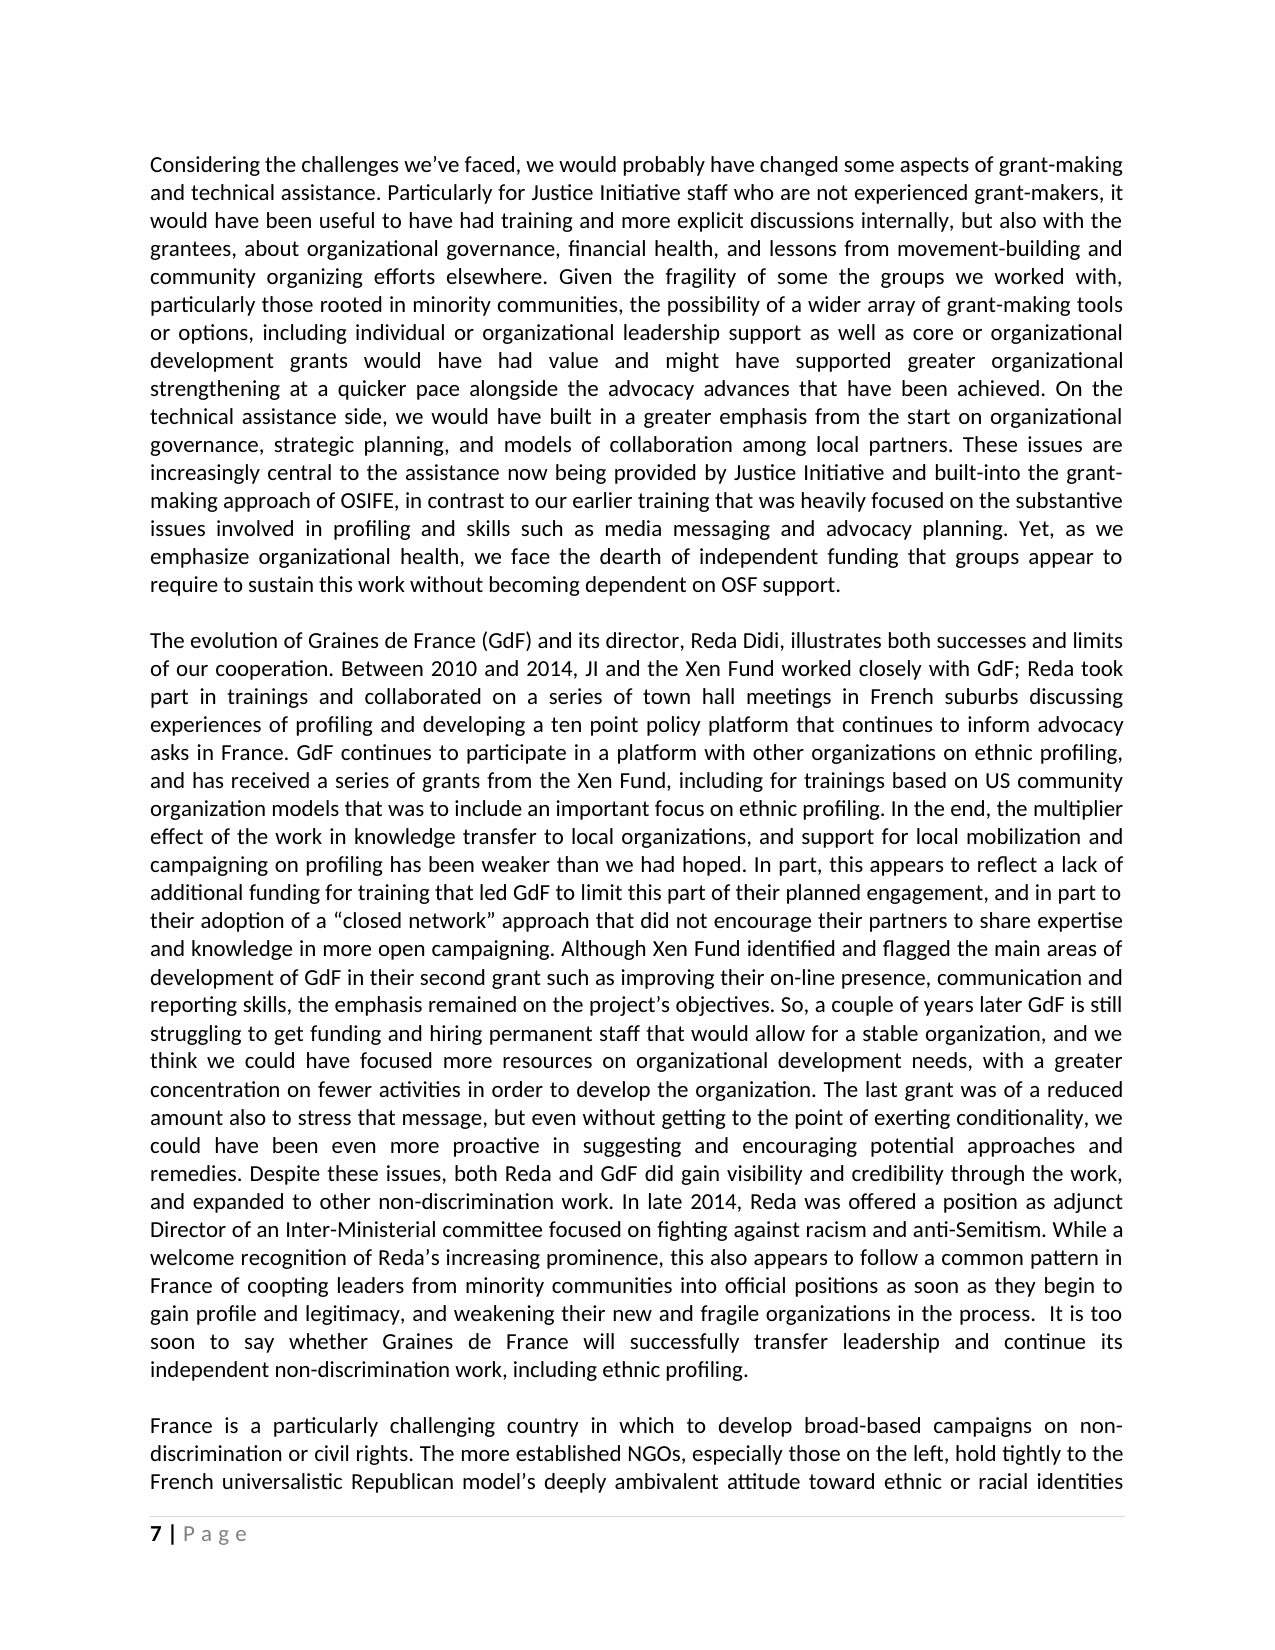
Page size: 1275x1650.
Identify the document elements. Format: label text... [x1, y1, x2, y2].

text The evolution of Graines de France (GdF) and its director, Reda Didi, illustrates both successes and limits of our cooperation. Between 2010 and 2014, JI and the Xen Fund worked closely with GdF; Reda took part in trainings and collaborated on a series of town hall meetings in French suburbs discussing experiences of profiling and developing a ten point policy platform that continues to inform advocacy asks in France. GdF continues to participate in a platform with other organizations on ethnic profiling, and has received a series of grants from the Xen Fund, including for trainings based on US community organization models that was to include an important focus on ethnic profiling. In the end, the multiplier effect of the work in knowledge transfer to local organizations, and support for local mobilization and campaigning on profiling has been weaker than we had hoped. In part, this appears to reflect a lack of additional funding for training that led GdF to limit this part of their planned engagement, and in part to their adoption of a “closed network” approach that did not encourage their partners to share expertise and knowledge in more open campaigning. Although Xen Fund identified and flagged the main areas of development of GdF in their second grant such as improving their on-line presence, communication and reporting skills, the emphasis remained on the project’s objectives. So, a couple of years later GdF is still struggling to get funding and hiring permanent staff that would allow for a stable organization, and we think we could have focused more resources on organizational development needs, with a greater concentration on fewer activities in order to develop the organization. The last grant was of a reduced amount also to stress that message, but even without getting to the point of exerting conditionality, we could have been even more proactive in suggesting and encouraging potential approaches and remedies. Despite these issues, both Reda and GdF did gain visibility and credibility through the work, and expanded to other non-discrimination work. In late 2014, Reda was offered a position as adjunct Director of an Inter-Ministerial committee focused on fighting against racism and anti-Semitism. While a welcome recognition of Reda’s increasing prominence, this also appears to follow a common pattern in France of coopting leaders from minority communities into official positions as soon as they begin to gain profile and legitimacy, and weakening their new and fragile organizations in the process. It is too soon to say whether Graines de France will successfully transfer leadership and continue its independent non-discrimination work, including ethnic profiling. [150, 626, 1125, 1383]
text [150, 1411, 1125, 1495]
text Considering the challenges we’ve faced, we would probably have changed some aspects of grant-making and technical assistance. Particularly for Justice Initiative staff who are not experienced grant-makers, it would have been useful to have had training and more explicit discussions internally, but also with the grantees, about organizational governance, financial health, and lessons from movement-building and community organizing efforts elsewhere. Given the fragility of some the groups we worked with, particularly those rooted in minority communities, the possibility of a wider array of grant-making tools or options, including individual or organizational leadership support as well as core or organizational development grants would have had value and might have supported greater organizational strengthening at a quicker pace alongside the advocacy advances that have been achieved. On the technical assistance side, we would have built in a greater emphasis from the start on organizational governance, strategic planning, and models of collaboration among local partners. These issues are increasingly central to the assistance now being provided by Justice Initiative and built-into the grant-making approach of OSIFE, in contrast to our earlier training that was heavily focused on the substantive issues involved in profiling and skills such as media messaging and advocacy planning. Yet, as we emphasize organizational health, we face the dearth of independent funding that groups appear to require to sustain this work without becoming dependent on OSF support. [150, 150, 1125, 598]
